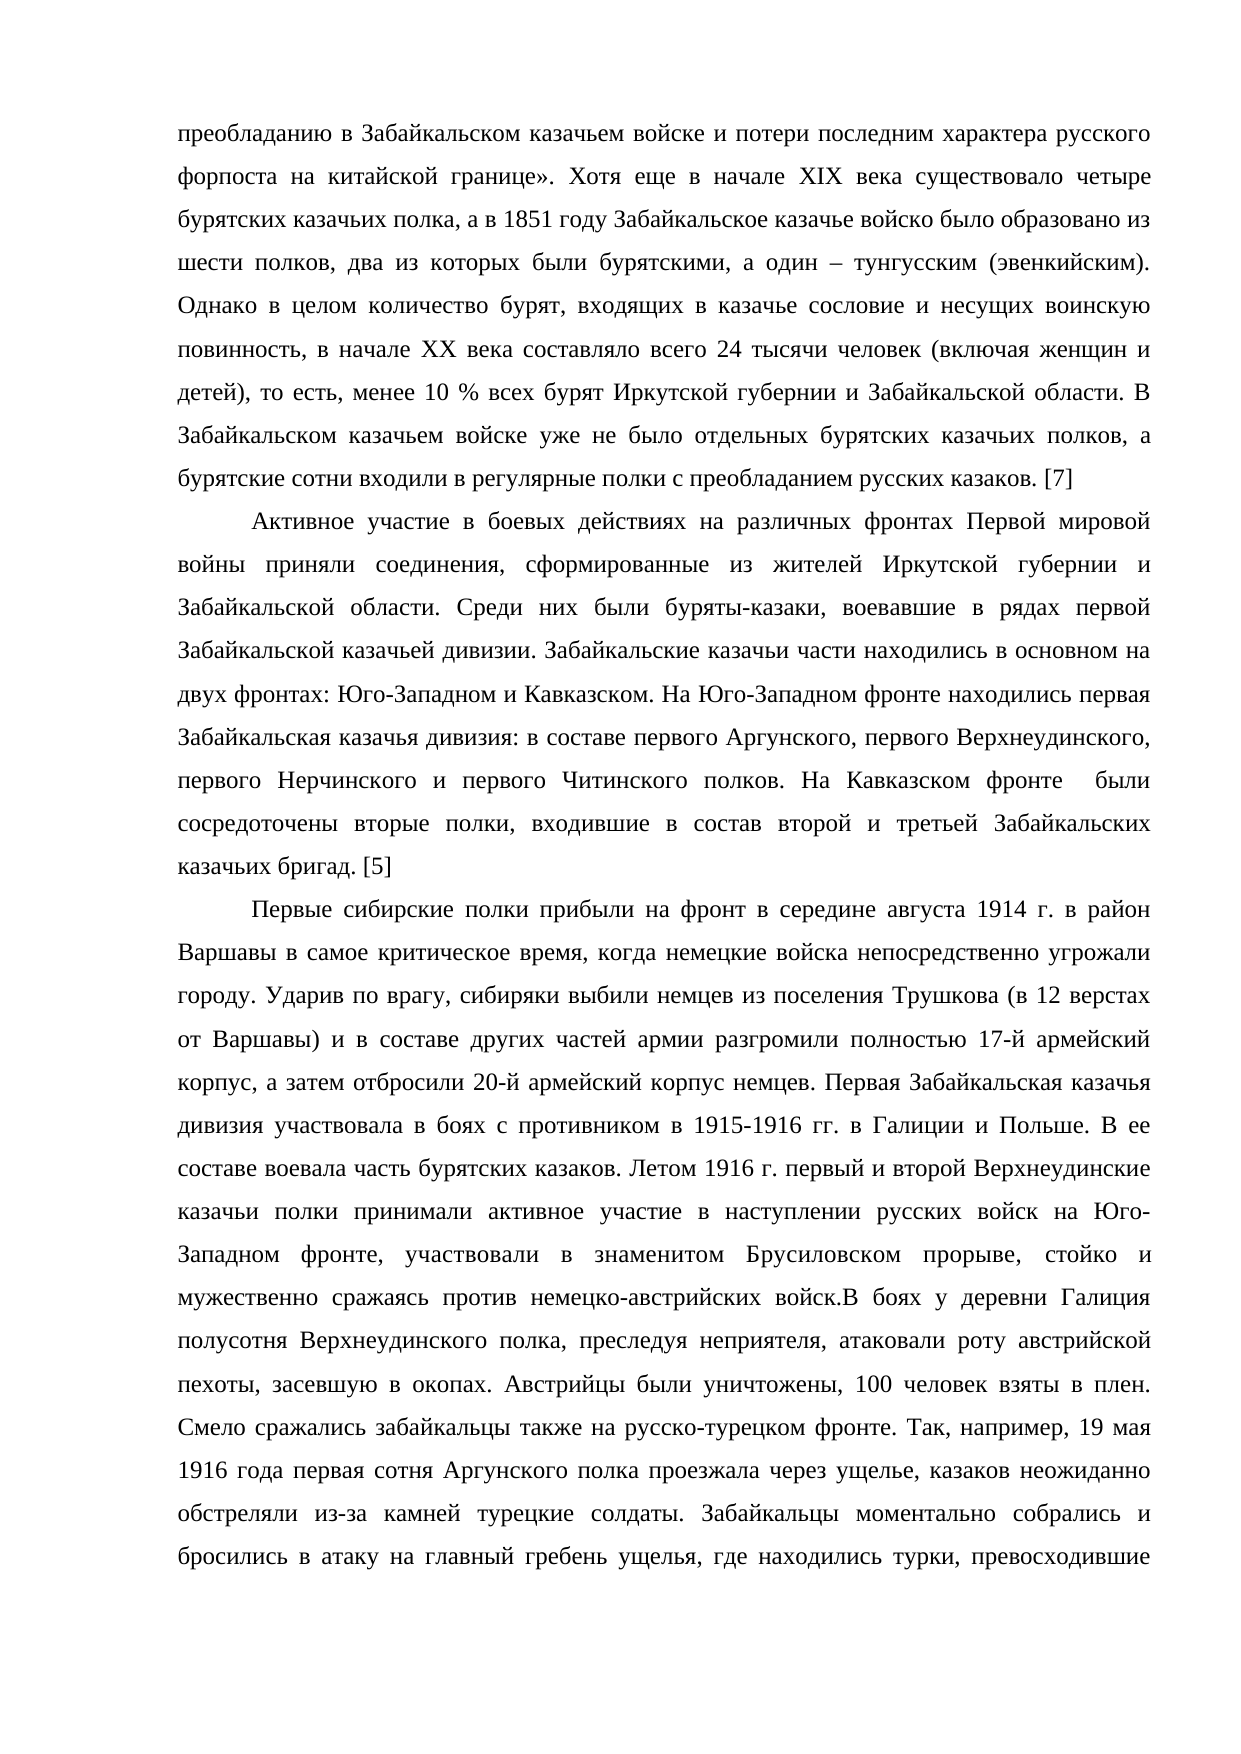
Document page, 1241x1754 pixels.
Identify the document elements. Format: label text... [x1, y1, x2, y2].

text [177, 894, 1152, 1570]
text Активное участие в боевых действиях на различных фронтах Первой мировой войны приняли соединения, сформированные из жителей Иркутской губернии и Забайкальской области. Среди них были буряты-казаки, воевавшие в рядах первой Забайкальской казачьей дивизии. Забайкальские казачьи части находились в основном на двух фронтах: Юго-Западном и Кавказском. На Юго-Западном фронте находились первая Забайкальская казачья дивизия: в составе первого Аргунского, первого Верхнеудинского, первого Нерчинского и первого Читинского полков. На Кавказском фронте были сосредоточены вторые полки, входившие в состав второй и третьей Забайкальских казачьих бригад. [5] [177, 506, 1152, 880]
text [177, 118, 1152, 492]
